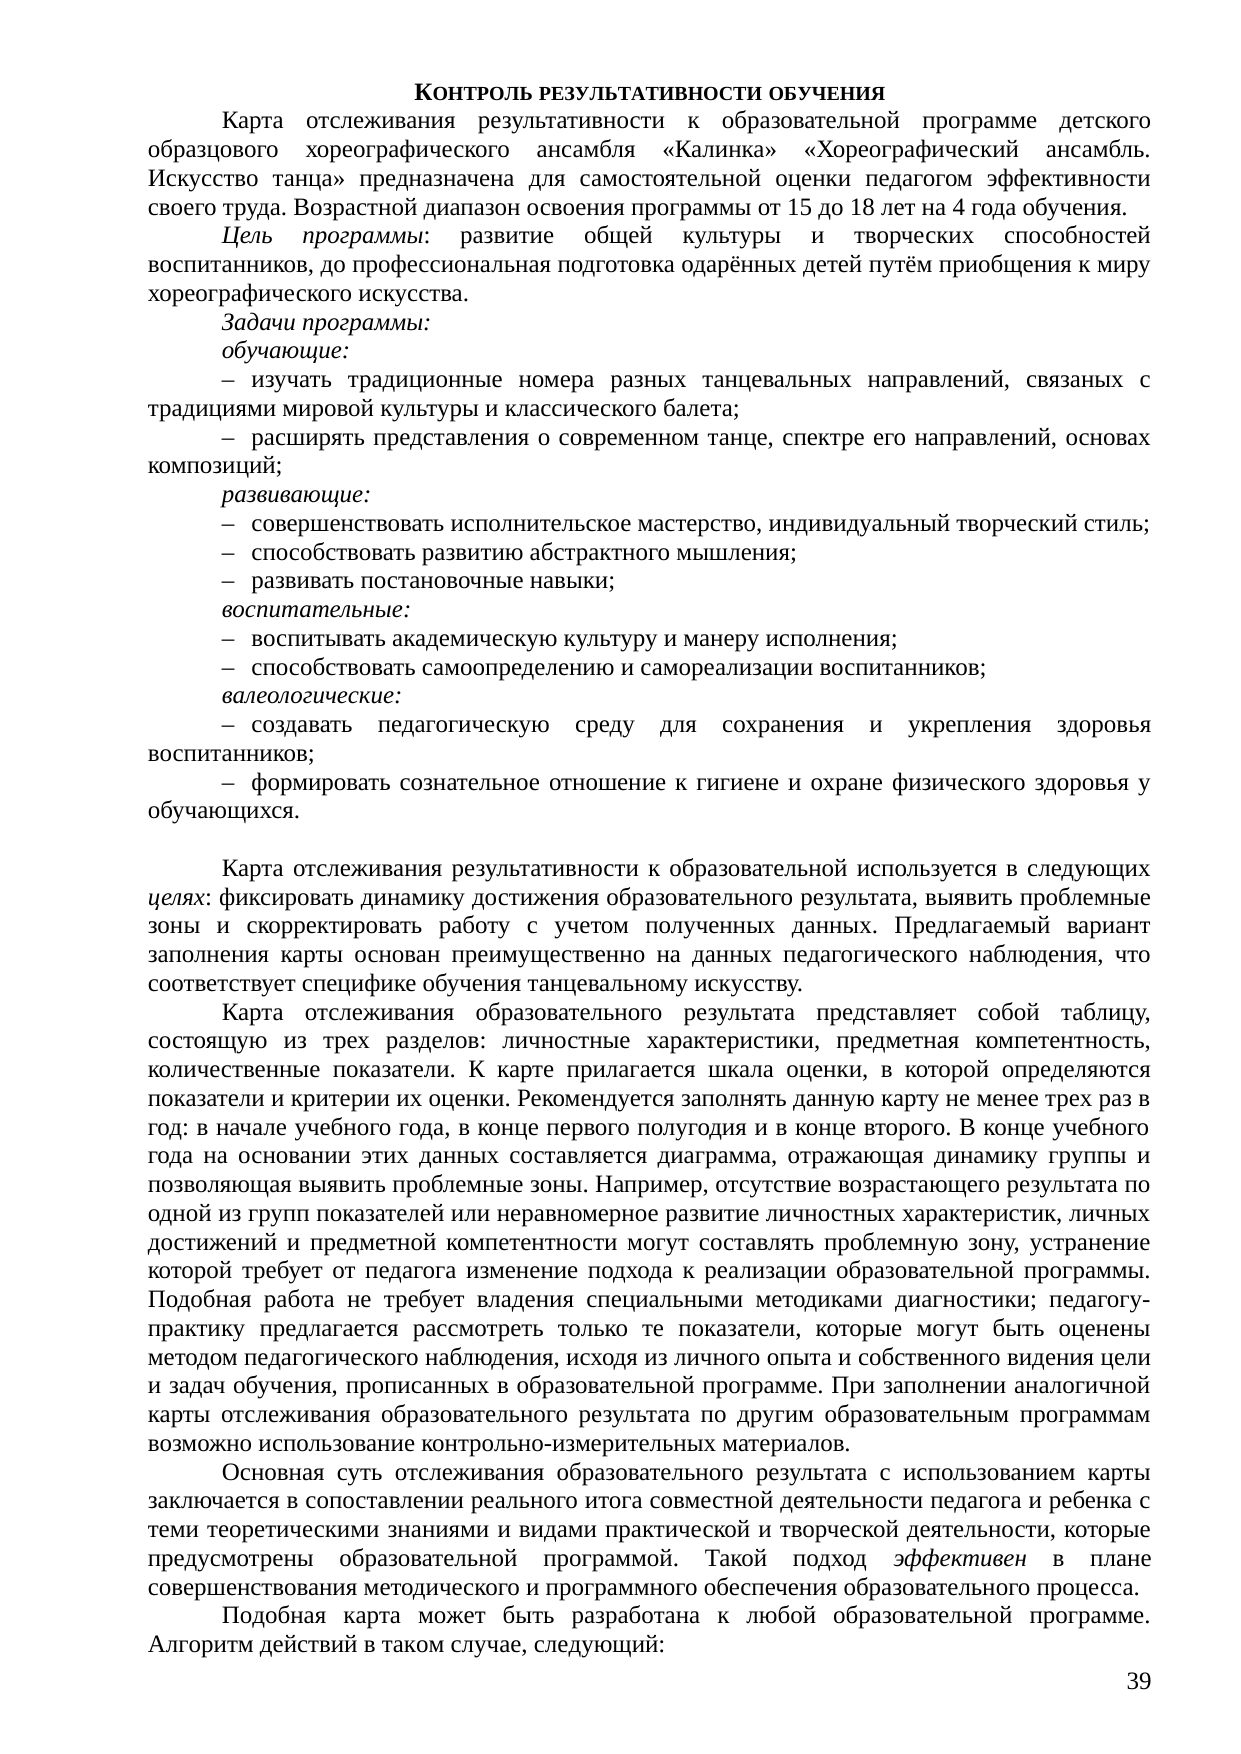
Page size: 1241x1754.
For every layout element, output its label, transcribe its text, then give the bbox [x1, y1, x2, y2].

text Карта отслеживания образовательного результата представляет собой таблицу, состоящую из трех разделов: личностные характеристики, предметная компетентность, количественные показатели. К карте прилагается шкала оценки, в которой определяются показатели и критерии их оценки. Рекомендуется заполнять данную карту не менее трех раз в год: в начале учебного года, в конце первого полугодия и в конце второго. В конце учебного года на основании этих данных составляется диаграмма, отражающая динамику группы и позволяющая выявить проблемные зоны. Например, отсутствие возрастающего результата по одной из групп показателей или неравномерное развитие личностных характеристик, личных достижений и предметной компетентности могут составлять проблемную зону, устранение которой требует от педагога изменение подхода к реализации образовательной программы. Подобная работа не требует владения специальными методиками диагностики; педагогу-практику предлагается рассмотреть только те показатели, которые могут быть оценены методом педагогического наблюдения, исходя из личного опыта и собственного видения цели и задач обучения, прописанных в образовательной программе. При заполнении аналогичной карты отслеживания образовательного результата по другим образовательным программам возможно использование контрольно-измерительных материалов. [148, 997, 1152, 1457]
list изучать традиционные номера разных танцевальных направлений, связаных с традициями мировой культуры и классического балета; [148, 364, 1152, 422]
list способствовать самоопределению и самореализации воспитанников; [148, 652, 1152, 681]
text развивающие: [148, 479, 1152, 508]
text Цель программы: развитие общей культуры и творческих способностей воспитанников, до профессиональная подготовка одарённых детей путём приобщения к миру хореографического искусства. [148, 221, 1152, 307]
text – совершенствовать исполнительское мастерство, индивидуальный творческий стиль; [148, 508, 1152, 537]
text Задачи программы: [148, 307, 1152, 336]
list расширять представления о современном танце, спектре его направлений, основах композиций; [148, 422, 1152, 479]
list развивать постановочные навыки; [148, 566, 1152, 594]
text Подобная карта может быть разработана к любой образовательной программе. Алгоритм действий в таком случае, следующий: [148, 1601, 1152, 1658]
text Карта отслеживания результативности к образовательной программе детского образцового хореографического ансамбля «Калинка» «Хореографический ансамбль. Искусство танца» предназначена для самостоятельной оценки педагогом эффективности своего труда. Возрастной диапазон освоения программы от 15 до 18 лет на 4 года обучения. [148, 106, 1152, 221]
list способствовать развитию абстрактного мышления; [148, 537, 1152, 566]
text Основная суть отслеживания образовательного результата с использованием карты заключается в сопоставлении реального итога совместной деятельности педагога и ребенка с теми теоретическими знаниями и видами практической и творческой деятельности, которые предусмотрены образовательной программой. Такой подход эффективен в плане совершенствования методического и программного обеспечения образовательного процесса. [148, 1457, 1152, 1601]
text обучающие: [148, 336, 1152, 364]
text – формировать сознательное отношение к гигиене и охране физического здоровья у обучающихся. [148, 767, 1152, 824]
text валеологические: [148, 681, 1152, 709]
text – воспитывать академическую культуру и манеру исполнения; [148, 623, 1152, 652]
text – создавать педагогическую среду для сохранения и укрепления здоровья воспитанников; [148, 709, 1152, 767]
text Карта отслеживания результативности к образовательной используется в следующих целях: фиксировать динамику достижения образовательного результата, выявить проблемные зоны и скорректировать работу с учетом полученных данных. Предлагаемый вариант заполнения карты основан преимущественно на данных педагогического наблюдения, что соответствует специфике обучения танцевальному искусству. [148, 853, 1152, 997]
text воспитательные: [148, 594, 1152, 623]
text Контроль результативности обучения [148, 77, 1152, 106]
